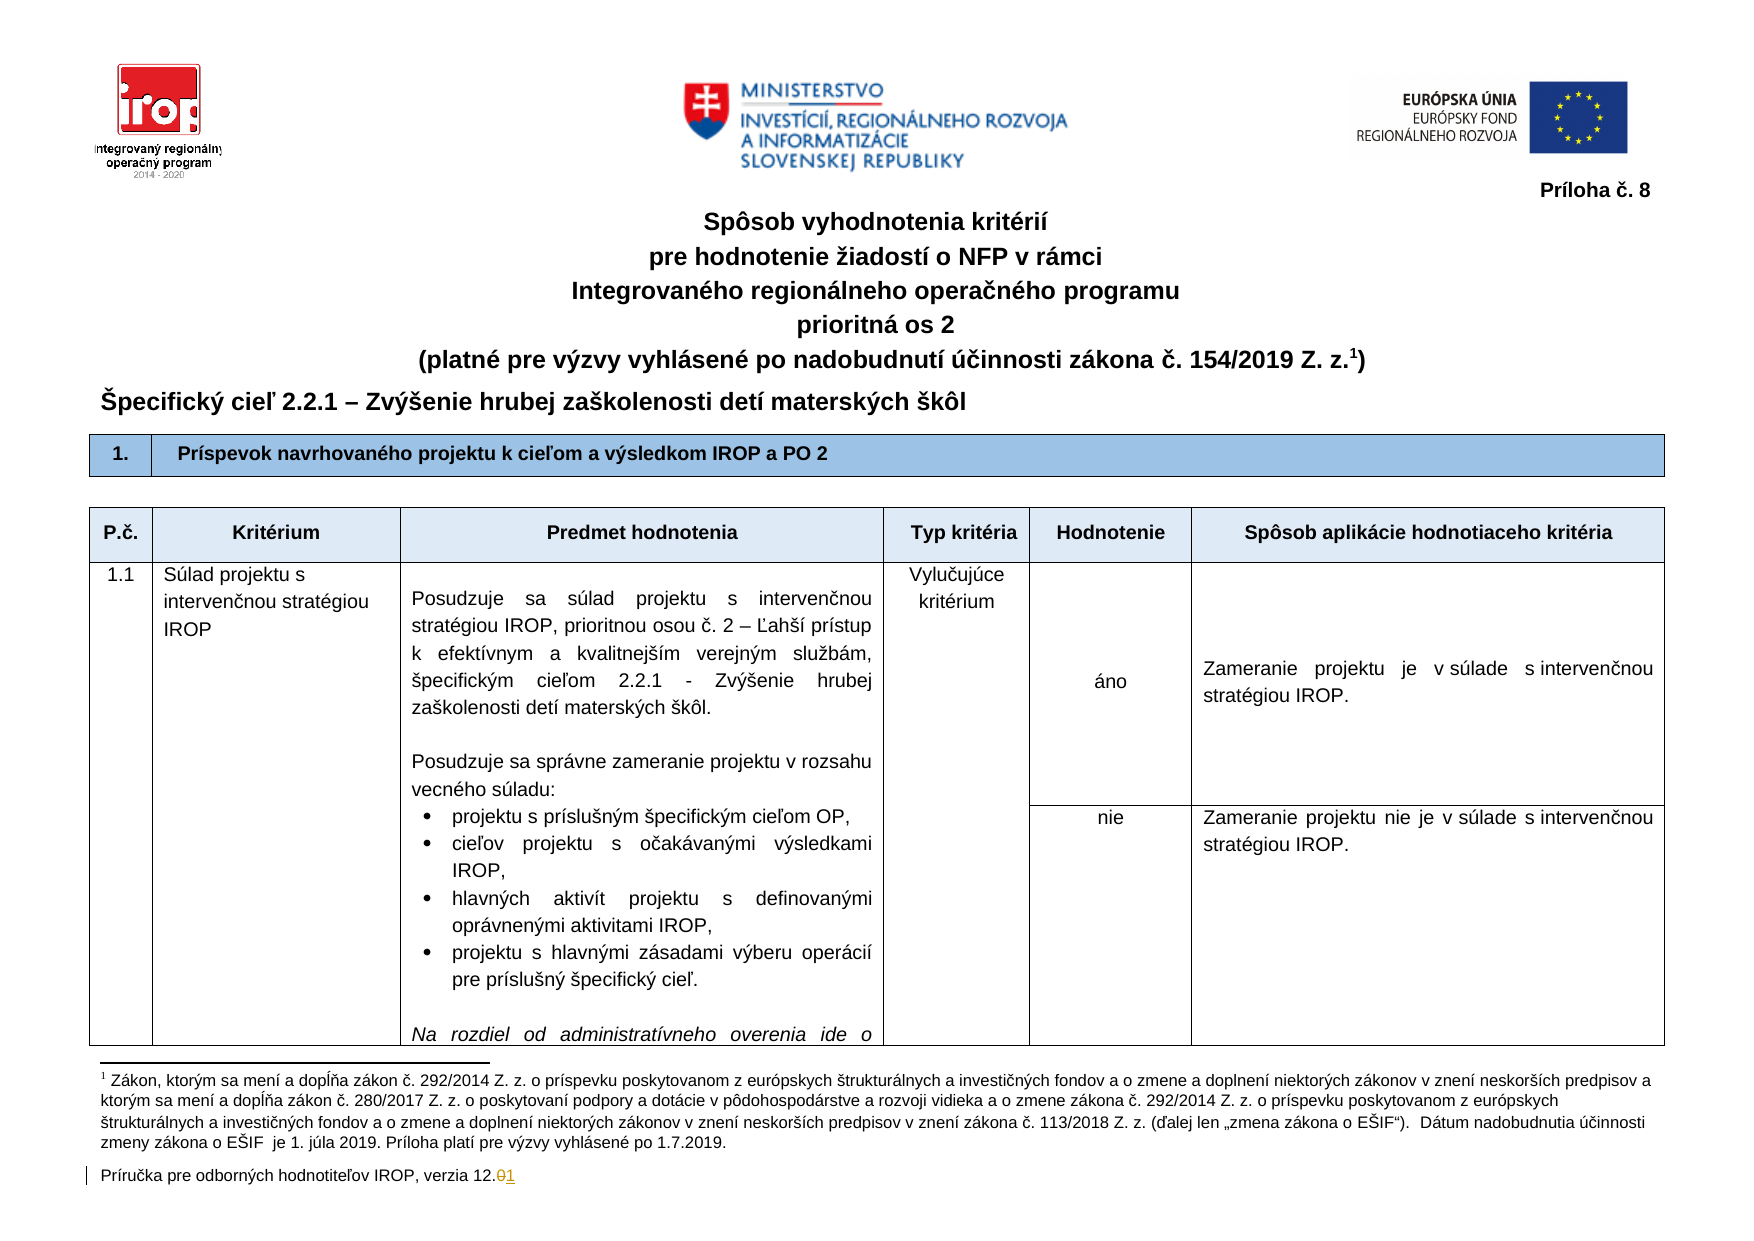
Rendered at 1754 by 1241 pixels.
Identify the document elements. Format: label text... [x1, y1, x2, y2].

text pre hodnotenie žiadostí o NFP v rámci [100, 242, 1651, 270]
table_header 1. [90, 435, 151, 476]
table_header Kritérium [153, 508, 400, 562]
picture [1349, 74, 1631, 159]
table_cell Vylučujúce kritérium [884, 563, 1029, 1045]
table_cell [1192, 806, 1664, 1045]
table_header Predmet hodnotenia [401, 508, 883, 562]
table_cell áno [1030, 563, 1191, 805]
text prioritná os 2 [100, 311, 1651, 339]
table_header P.č. [90, 508, 152, 562]
table_cell nie [1030, 806, 1191, 1045]
text Špecifický cieľ 2.2.1 – Zvýšenie hrubej zaškolenosti detí materských škôl [100, 387, 1653, 416]
table_header Príspevok navrhovaného projektu k cieľom a výsledkom IROP a PO 2 [152, 435, 1664, 476]
table_header Spôsob aplikácie hodnotiaceho kritéria [1192, 508, 1664, 562]
picture [93, 63, 222, 176]
text (platné pre výzvy vyhlásené po nadobudnutí účinnosti zákona č. 154/2019 Z. z.) [301, 345, 1483, 374]
table_cell Súlad projektu s intervenčnou stratégiou IROP [153, 563, 400, 1045]
table_header Hodnotenie [1030, 508, 1191, 562]
table_cell 1.1 [90, 563, 152, 1045]
text Integrovaného regionálneho operačného programu [100, 276, 1651, 305]
table_header Typ kritéria [884, 508, 1029, 562]
text Spôsob vyhodnotenia kritérií [100, 207, 1651, 236]
table_cell Posudzuje sa súlad projektu s intervenčnou stratégiou IROP, prioritnou osou č. 2 – Ľahší prístup k efektívnym a kvalitnejším verejným službám, špecifickým cieľom 2.2.1 - Zvýšenie hrubej zaškolenosti detí materských škôl. Posudzuje sa správne zameranie projektu v rozsahu vecného súladu: projektu s príslušným špecifickým cieľom OP, cieľov projektu s očakávanými výsledkami IROP, hlavných aktivít projektu s definovanými oprávnenými aktivitami IROP, projektu s hlavnými zásadami výberu operácií pre príslušný špecifický cieľ. Na rozdiel od administratívneho overenia ide o hĺbkové posúdenie vecnej (obsahovej) stránky projektu z hľadiska jeho súladu so stratégiou a cieľmi prioritnej osi 2 v danej oblasti. [401, 563, 883, 1045]
table_cell Zameranie projektu je v súlade s intervenčnou stratégiou IROP. [1192, 563, 1664, 805]
picture [679, 73, 1075, 179]
text Príloha č. 8 [100, 178, 1651, 202]
